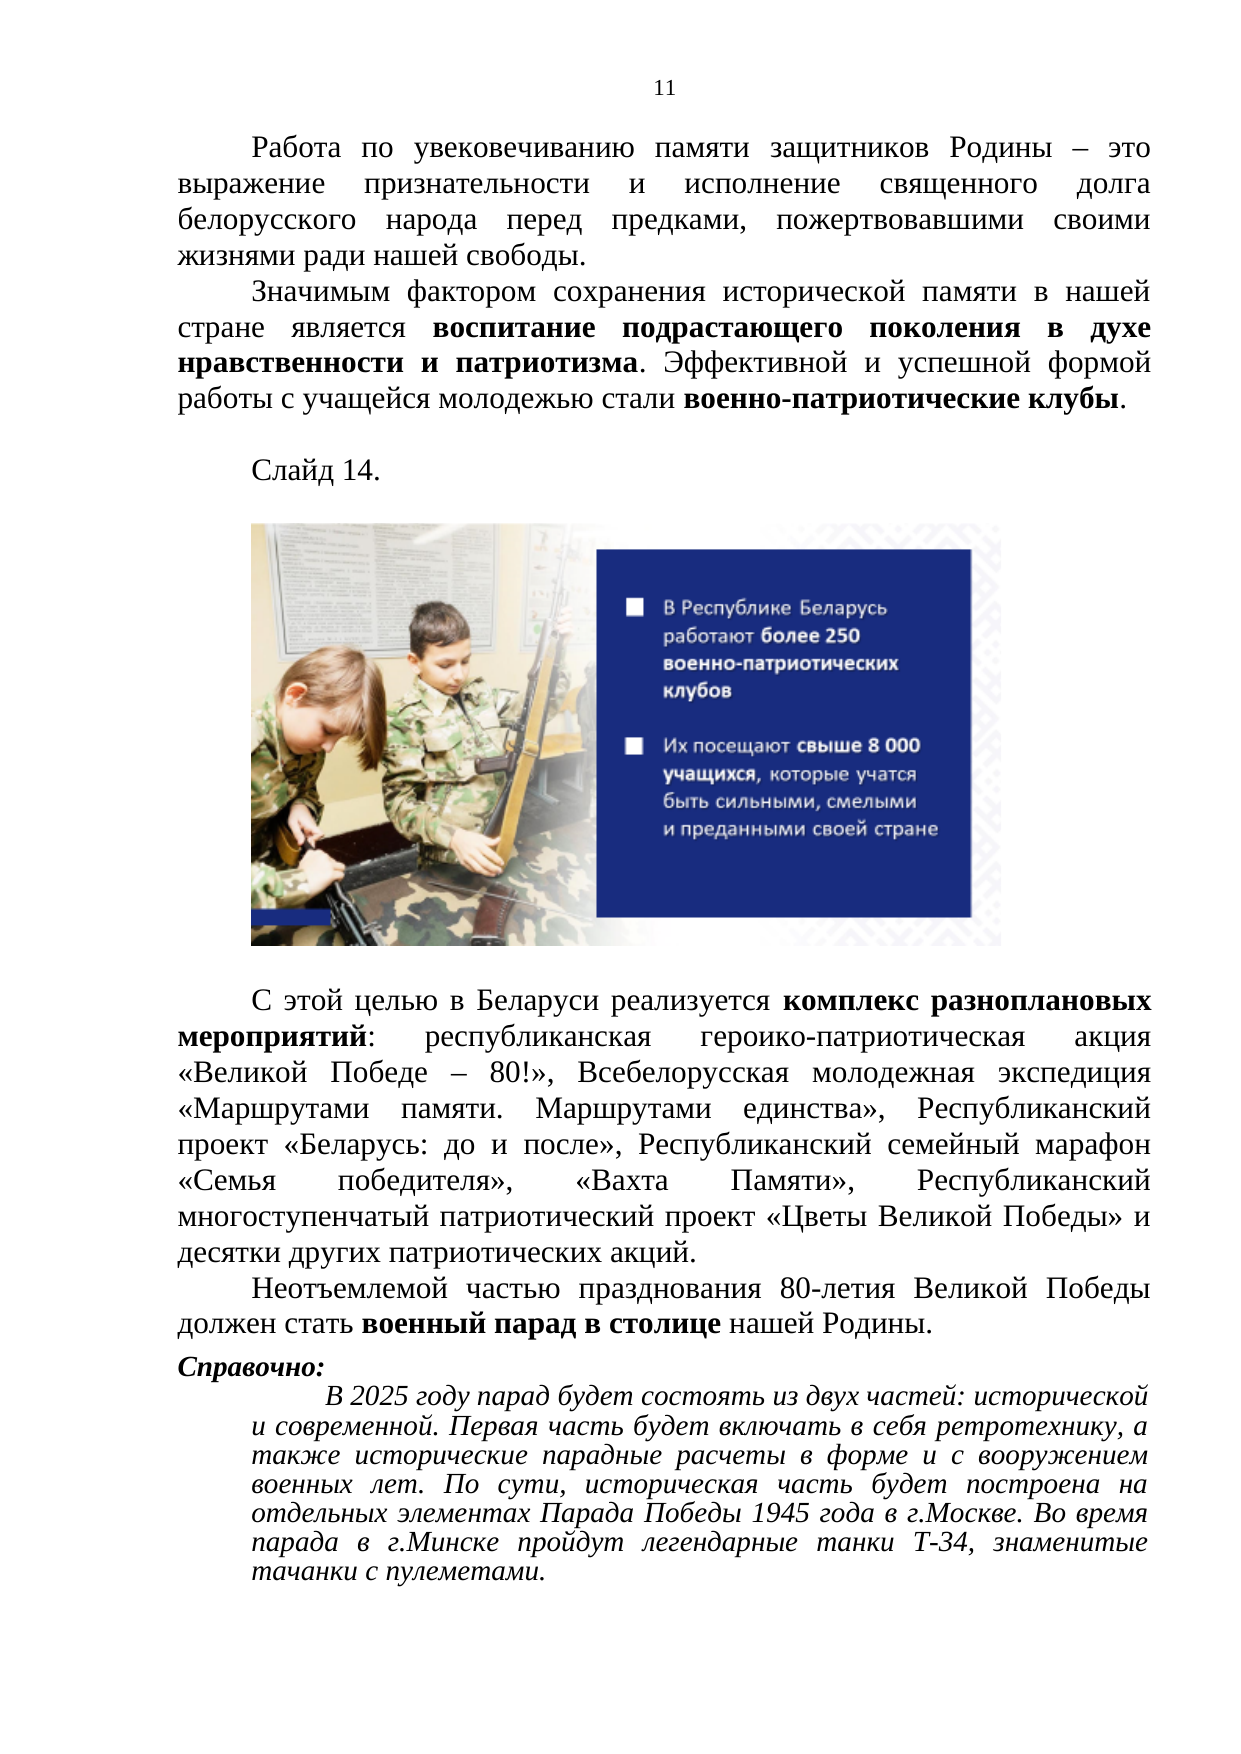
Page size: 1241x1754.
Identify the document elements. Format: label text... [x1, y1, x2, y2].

picture [251, 523, 1002, 946]
text Значимым фактором сохранения исторической памяти в нашей стране является воспитание подрастающего поколения в духе нравственности и патриотизма. Эффективной и успешной формой работы с учащейся молодежью стали военно-патриотические клубы. [177, 272, 1152, 416]
text Неотъемлемой частью празднования 80-летия Великой Победы должен стать военный парад в столице нашей Родины. [177, 1269, 1152, 1341]
text В 2025 году парад будет состоять из двух частей: исторической и современной. Первая часть будет включать в себя ретротехнику, а также исторические парадные расчеты в форме и с вооружением военных лет. По сути, историческая часть будет построена на отдельных элементах Парада Победы 1945 года в г.Москве. Во время парада в г.Минске пройдут легендарные танки Т-34, знаменитые тачанки с пулеметами. [251, 1382, 1152, 1587]
text Работа по увековечиванию памяти защитников Родины – это выражение признательности и исполнение священного долга белорусского народа перед предками, пожертвовавшими своими жизнями ради нашей свободы. [177, 128, 1152, 272]
text Слайд 14. [177, 452, 1152, 487]
text Справочно: [177, 1353, 1152, 1382]
text С этой целью в Беларуси реализуется комплекс разноплановых мероприятий: республиканская героико-патриотическая акция «Великой Победе – 80!», Всебелорусская молодежная экспедиция «Маршрутами памяти. Маршрутами единства», Республиканский проект «Беларусь: до и после», Республиканский семейный марафон «Семья победителя», «Вахта Памяти», Республиканский многоступенчатый патриотический проект «Цветы Великой Победы» и десятки других патриотических акций. [177, 981, 1152, 1269]
